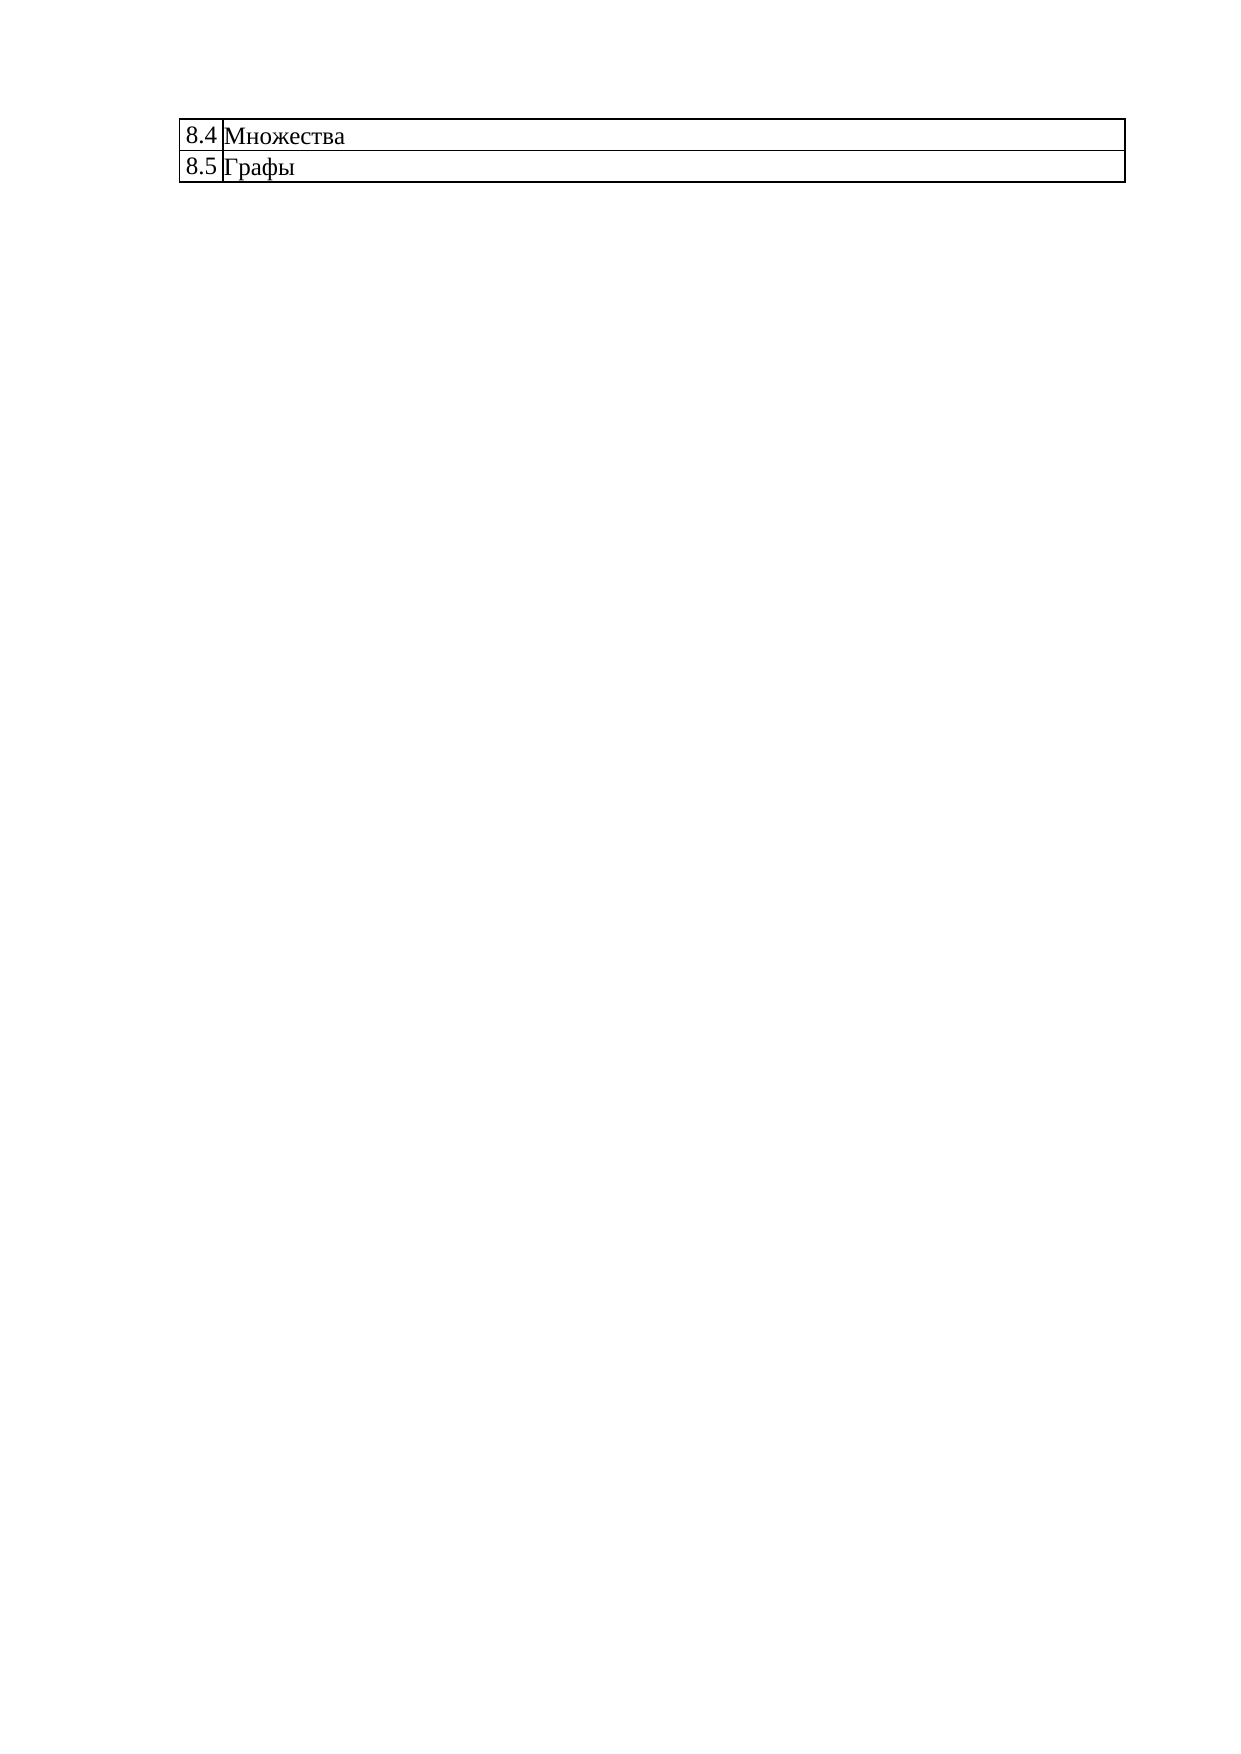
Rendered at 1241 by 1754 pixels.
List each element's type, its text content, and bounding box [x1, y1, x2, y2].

table_cell 8.5 [180, 151, 222, 181]
table_cell Графы [224, 151, 1124, 181]
table_cell 8.4 [180, 120, 222, 150]
table_cell Множества [224, 120, 1124, 150]
